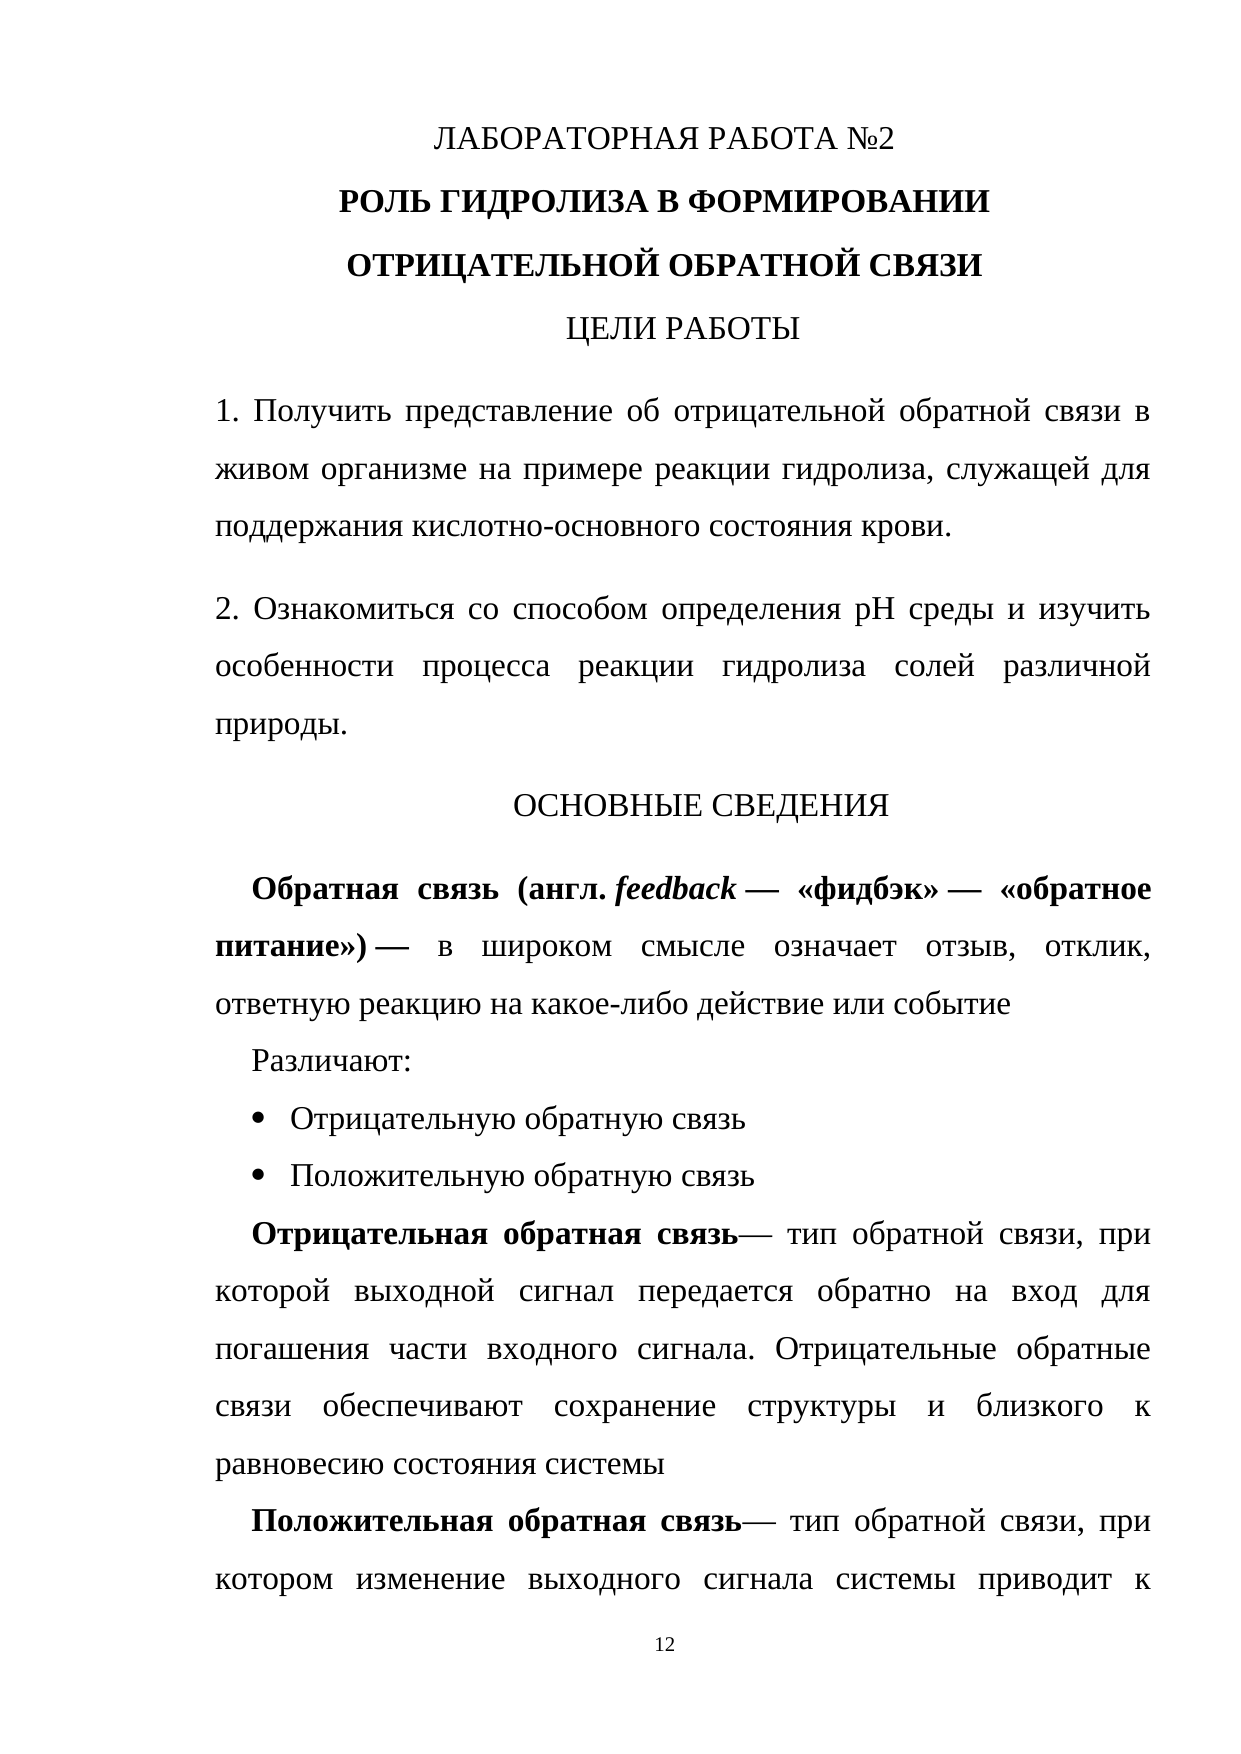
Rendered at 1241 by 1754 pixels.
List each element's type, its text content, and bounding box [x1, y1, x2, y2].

text отрицательной обратной связи [177, 245, 1152, 283]
text Роль гидролиза в формировании [177, 181, 1152, 220]
text ЛАБОРАТОРНАЯ РАБОТА №2 [177, 118, 1152, 156]
text Отрицательная обратная связь— тип обратной связи, при которой выходной сигнал передается обратно на вход для погашения части входного сигнала. Отрицательные обратные связи обеспечивают сохранение структуры и близкого к равновесию состояния системы [215, 1213, 1152, 1481]
text 1. Получить представление об отрицательной обратной связи в живом организме на примере реакции гидролиза, служащей для поддержания кислотно-основного состояния крови. [215, 391, 1152, 544]
text 2. Ознакомиться со способом определения рН среды и изучить особенности процесса реакции гидролиза солей различной природы. [215, 588, 1152, 741]
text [215, 1501, 1152, 1596]
text Различают: [215, 1041, 1152, 1079]
text Обратная связь (англ. feedback — «фидбэк» — «обратное питание») — в широком смысле означает отзыв, отклик, ответную реакцию на какое-либо действие или событие [215, 868, 1152, 1021]
list Отрицательную обратную связь [252, 1098, 1152, 1136]
text ОСНОВНЫЕ СВЕДЕНИЯ [215, 786, 1152, 824]
list Положительную обратную связь [252, 1156, 1152, 1194]
text ЦЕЛИ РАБОТЫ [177, 308, 1152, 346]
